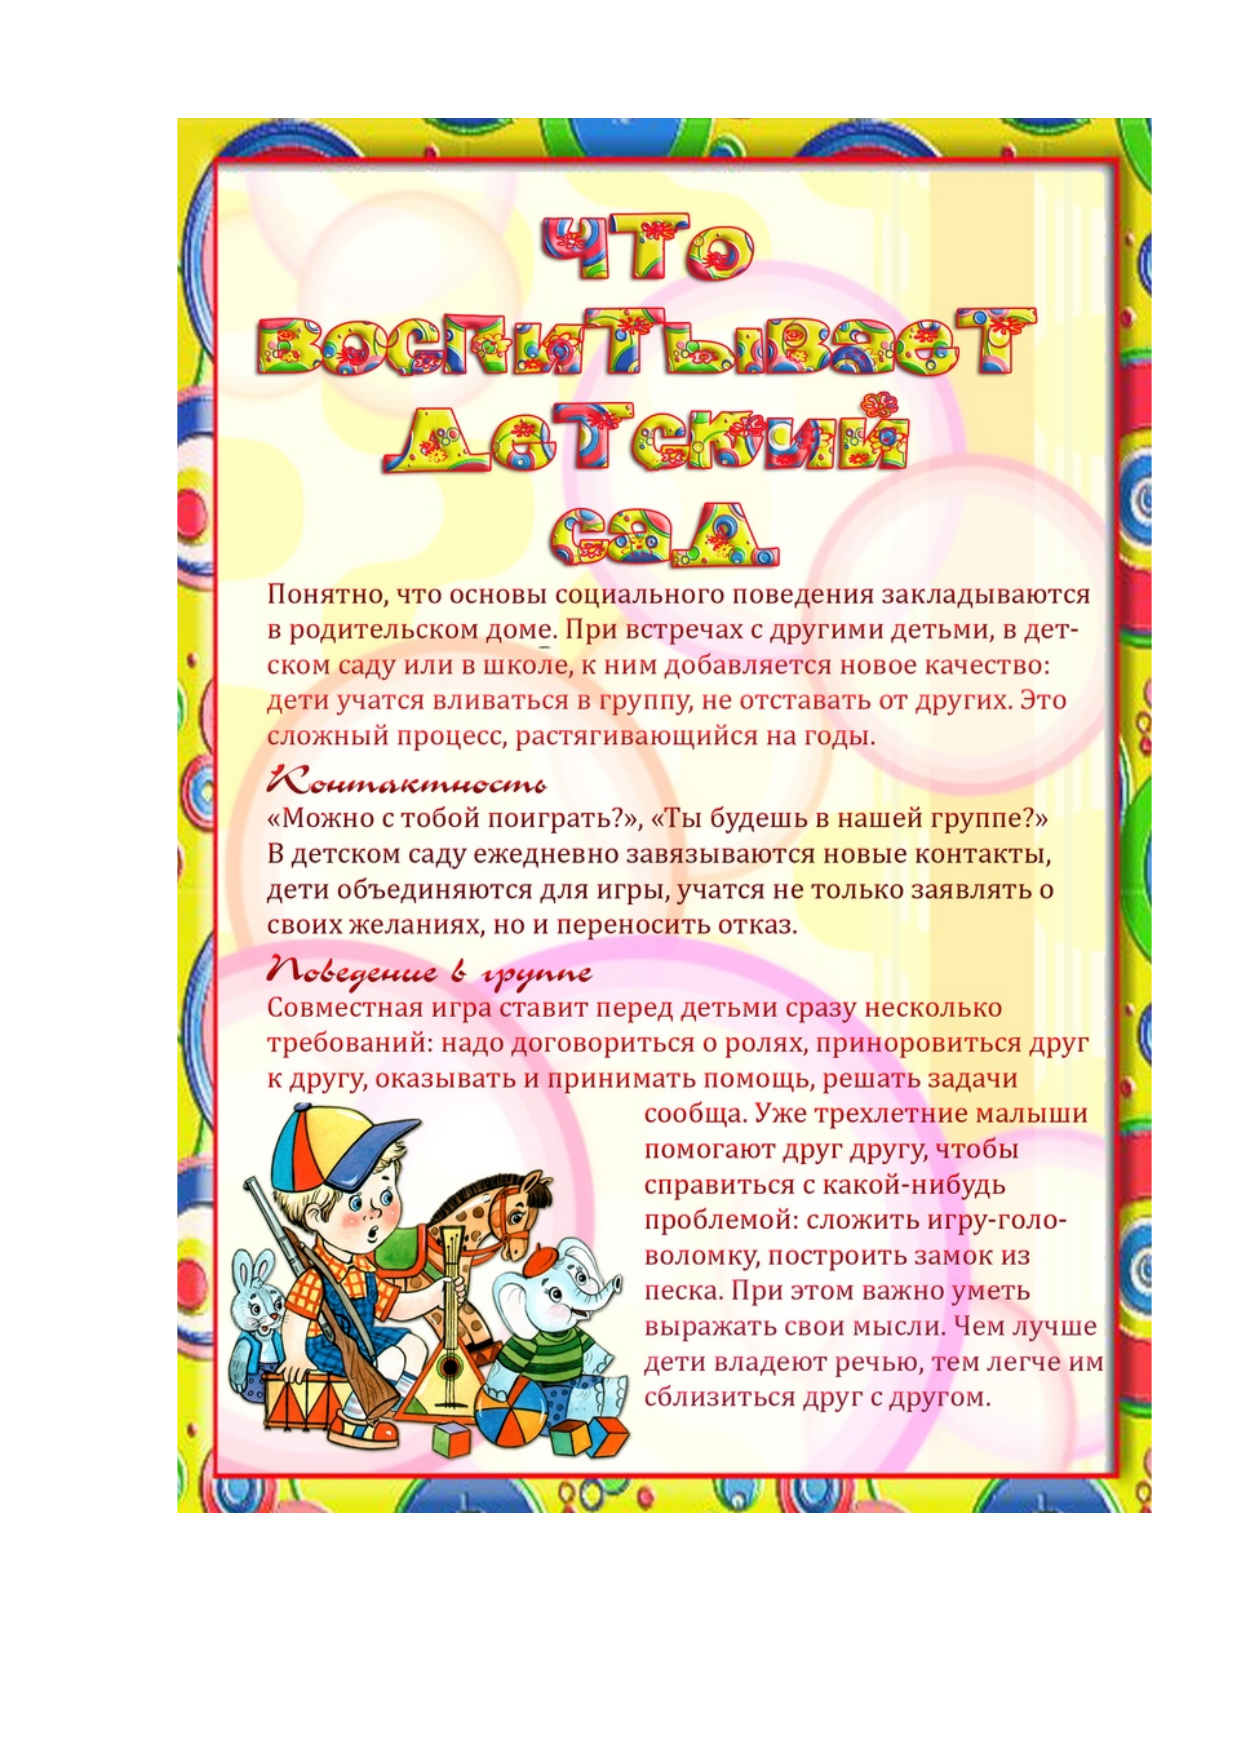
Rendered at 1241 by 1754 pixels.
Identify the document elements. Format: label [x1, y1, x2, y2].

picture [177, 118, 1152, 1513]
